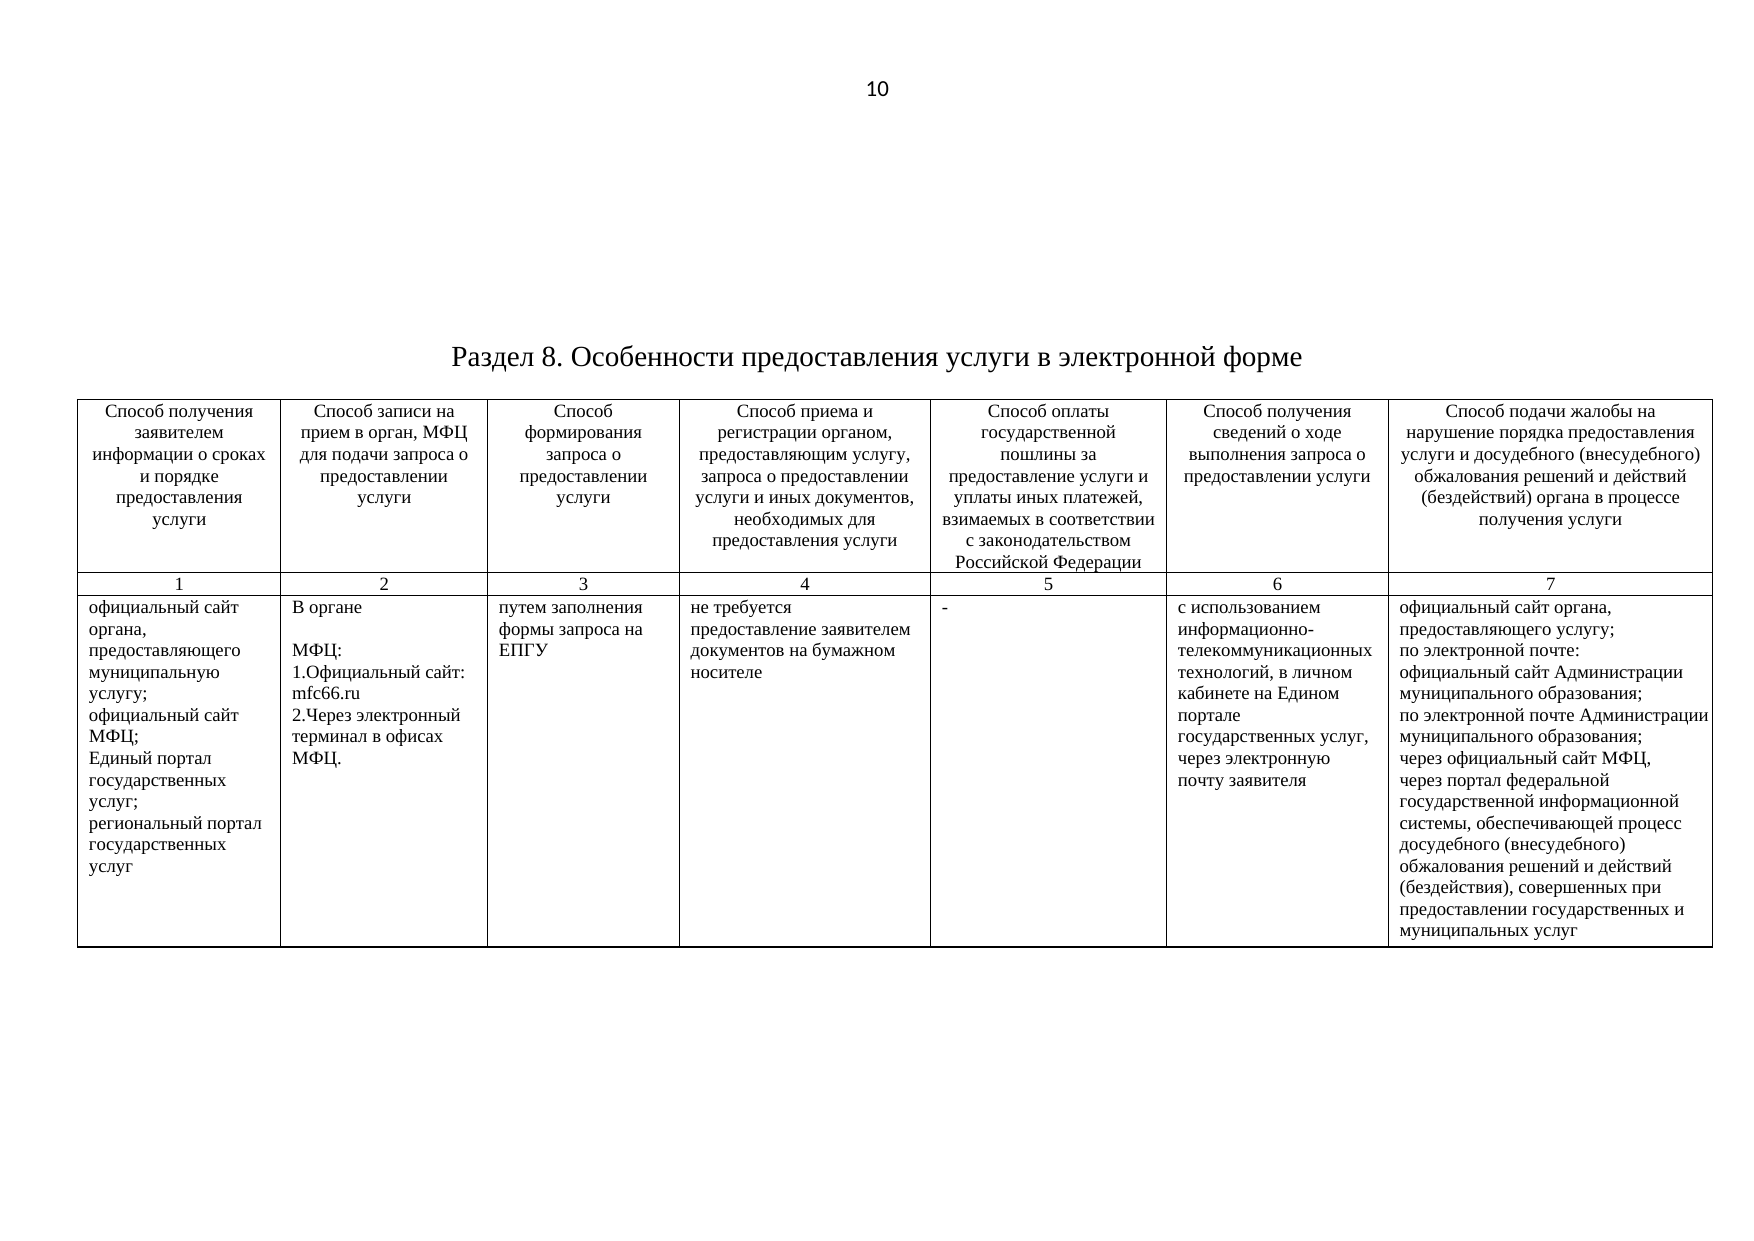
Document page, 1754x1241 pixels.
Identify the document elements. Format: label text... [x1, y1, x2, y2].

table_cell 4 [680, 573, 930, 595]
table_cell официальный сайт органа, предоставляющего муниципальную услугу; официальный сайт МФЦ; Единый портал государственных услуг; региональный портал государственных услуг [78, 596, 280, 946]
table_cell - [931, 596, 1166, 946]
table_cell не требуется предоставление заявителем документов на бумажном носителе [680, 596, 930, 946]
table_cell 5 [931, 573, 1166, 595]
table_header Способ получения заявителем информации о сроках и порядке предоставления услуги [78, 400, 280, 572]
table_cell В органе МФЦ: 1.Официальный сайт: mfc66.ru 2.Через электронный терминал в офисах МФЦ. [281, 596, 487, 946]
table_header Способ оплаты государственной пошлины за предоставление услуги и уплаты иных платежей, взимаемых в соответствии с законодательством Российской Федерации [931, 400, 1166, 572]
table_cell 3 [488, 573, 679, 595]
table_cell путем заполнения формы запроса на ЕПГУ [488, 596, 679, 946]
table_header Способ подачи жалобы на нарушение порядка предоставления услуги и досудебного (внесудебного) обжалования решений и действий (бездействий) органа в процессе получения услуги [1389, 400, 1712, 572]
table_header Способ записи на прием в орган, МФЦ для подачи запроса о предоставлении услуги [281, 400, 487, 572]
table_header Способ формирования запроса о предоставлении услуги [488, 400, 679, 572]
table_cell 2 [281, 573, 487, 595]
table_cell официальный сайт органа, предоставляющего услугу; по электронной почте: официальный сайт Администрации муниципального образования; по электронной почте Администрации муниципального образования; через официальный сайт МФЦ, через портал федеральной государственной информационной системы, обеспечивающей процесс досудебного (внесудебного) обжалования решений и действий (бездействия), совершенных при предоставлении государственных и муниципальных услуг [1389, 596, 1712, 946]
table_header Способ приема и регистрации органом, предоставляющим услугу, запроса о предоставлении услуги и иных документов, необходимых для предоставления услуги [680, 400, 930, 572]
table_cell с использованием информационно-телекоммуникационных технологий, в личном кабинете на Едином портале государственных услуг, через электронную почту заявителя [1167, 596, 1388, 946]
table_cell 6 [1167, 573, 1388, 595]
text Раздел 8. Особенности предоставления услуги в электронной форме [89, 339, 1665, 373]
table_cell 7 [1389, 573, 1712, 595]
table_header Способ получения сведений о ходе выполнения запроса о предоставлении услуги [1167, 400, 1388, 572]
table_cell 1 [78, 573, 280, 595]
